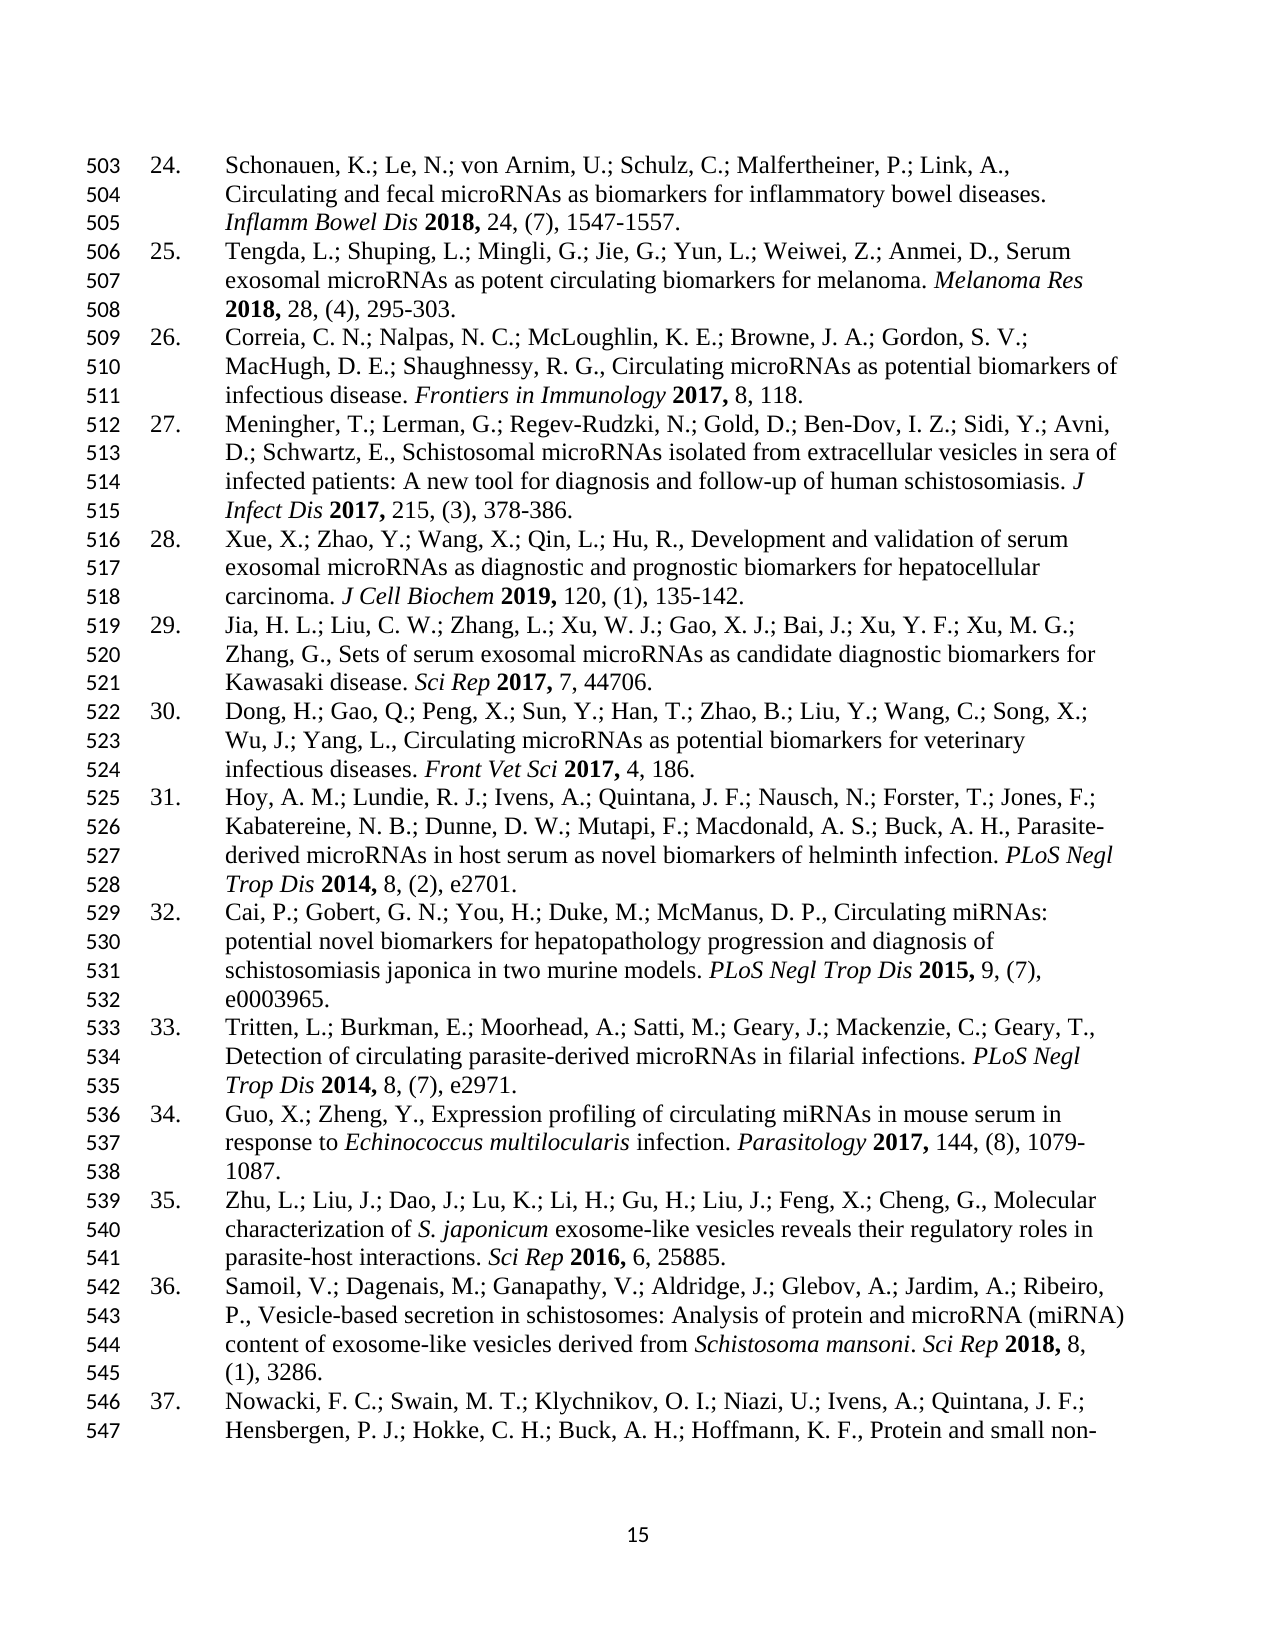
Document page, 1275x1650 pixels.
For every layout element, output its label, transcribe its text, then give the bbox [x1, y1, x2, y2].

text 25. Tengda, L.; Shuping, L.; Mingli, G.; Jie, G.; Yun, L.; Weiwei, Z.; Anmei, D., Serum exosomal microRNAs as potent circulating biomarkers for melanoma. Melanoma Res 2018, 28, (4), 295-303. [150, 236, 1125, 322]
text 33. Tritten, L.; Burkman, E.; Moorhead, A.; Satti, M.; Geary, J.; Mackenzie, C.; Geary, T., Detection of circulating parasite-derived microRNAs in filarial infections. PLoS Negl Trop Dis 2014, 8, (7), e2971. [150, 1012, 1125, 1099]
text 34. Guo, X.; Zheng, Y., Expression profiling of circulating miRNAs in mouse serum in response to Echinococcus multilocularis infection. Parasitology 2017, 144, (8), 1079-1087. [150, 1099, 1125, 1185]
text 28. Xue, X.; Zhao, Y.; Wang, X.; Qin, L.; Hu, R., Development and validation of serum exosomal microRNAs as diagnostic and prognostic biomarkers for hepatocellular carcinoma. J Cell Biochem 2019, 120, (1), 135-142. [150, 524, 1125, 610]
text 24. Schonauen, K.; Le, N.; von Arnim, U.; Schulz, C.; Malfertheiner, P.; Link, A., Circulating and fecal microRNAs as biomarkers for inflammatory bowel diseases. Inflamm Bowel Dis 2018, 24, (7), 1547-1557. [150, 150, 1125, 236]
text 31. Hoy, A. M.; Lundie, R. J.; Ivens, A.; Quintana, J. F.; Nausch, N.; Forster, T.; Jones, F.; Kabatereine, N. B.; Dunne, D. W.; Mutapi, F.; Macdonald, A. S.; Buck, A. H., Parasite-derived microRNAs in host serum as novel biomarkers of helminth infection. PLoS Negl Trop Dis 2014, 8, (2), e2701. [150, 782, 1125, 897]
text 29. Jia, H. L.; Liu, C. W.; Zhang, L.; Xu, W. J.; Gao, X. J.; Bai, J.; Xu, Y. F.; Xu, M. G.; Zhang, G., Sets of serum exosomal microRNAs as candidate diagnostic biomarkers for Kawasaki disease. Sci Rep 2017, 7, 44706. [150, 610, 1125, 696]
text 26. Correia, C. N.; Nalpas, N. C.; McLoughlin, K. E.; Browne, J. A.; Gordon, S. V.; MacHugh, D. E.; Shaughnessy, R. G., Circulating microRNAs as potential biomarkers of infectious disease. Frontiers in Immunology 2017, 8, 118. [150, 322, 1125, 409]
text 36. Samoil, V.; Dagenais, M.; Ganapathy, V.; Aldridge, J.; Glebov, A.; Jardim, A.; Ribeiro, P., Vesicle-based secretion in schistosomes: Analysis of protein and microRNA (miRNA) content of exosome-like vesicles derived from Schistosoma mansoni. Sci Rep 2018, 8, (1), 3286. [150, 1271, 1125, 1386]
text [150, 1386, 1125, 1444]
text 27. Meningher, T.; Lerman, G.; Regev-Rudzki, N.; Gold, D.; Ben-Dov, I. Z.; Sidi, Y.; Avni, D.; Schwartz, E., Schistosomal microRNAs isolated from extracellular vesicles in sera of infected patients: A new tool for diagnosis and follow-up of human schistosomiasis. J Infect Dis 2017, 215, (3), 378-386. [150, 409, 1125, 524]
text 32. Cai, P.; Gobert, G. N.; You, H.; Duke, M.; McManus, D. P., Circulating miRNAs: potential novel biomarkers for hepatopathology progression and diagnosis of schistosomiasis japonica in two murine models. PLoS Negl Trop Dis 2015, 9, (7), e0003965. [150, 897, 1125, 1012]
text 30. Dong, H.; Gao, Q.; Peng, X.; Sun, Y.; Han, T.; Zhao, B.; Liu, Y.; Wang, C.; Song, X.; Wu, J.; Yang, L., Circulating microRNAs as potential biomarkers for veterinary infectious diseases. Front Vet Sci 2017, 4, 186. [150, 696, 1125, 782]
text 35. Zhu, L.; Liu, J.; Dao, J.; Lu, K.; Li, H.; Gu, H.; Liu, J.; Feng, X.; Cheng, G., Molecular characterization of S. japonicum exosome-like vesicles reveals their regulatory roles in parasite-host interactions. Sci Rep 2016, 6, 25885. [150, 1185, 1125, 1271]
